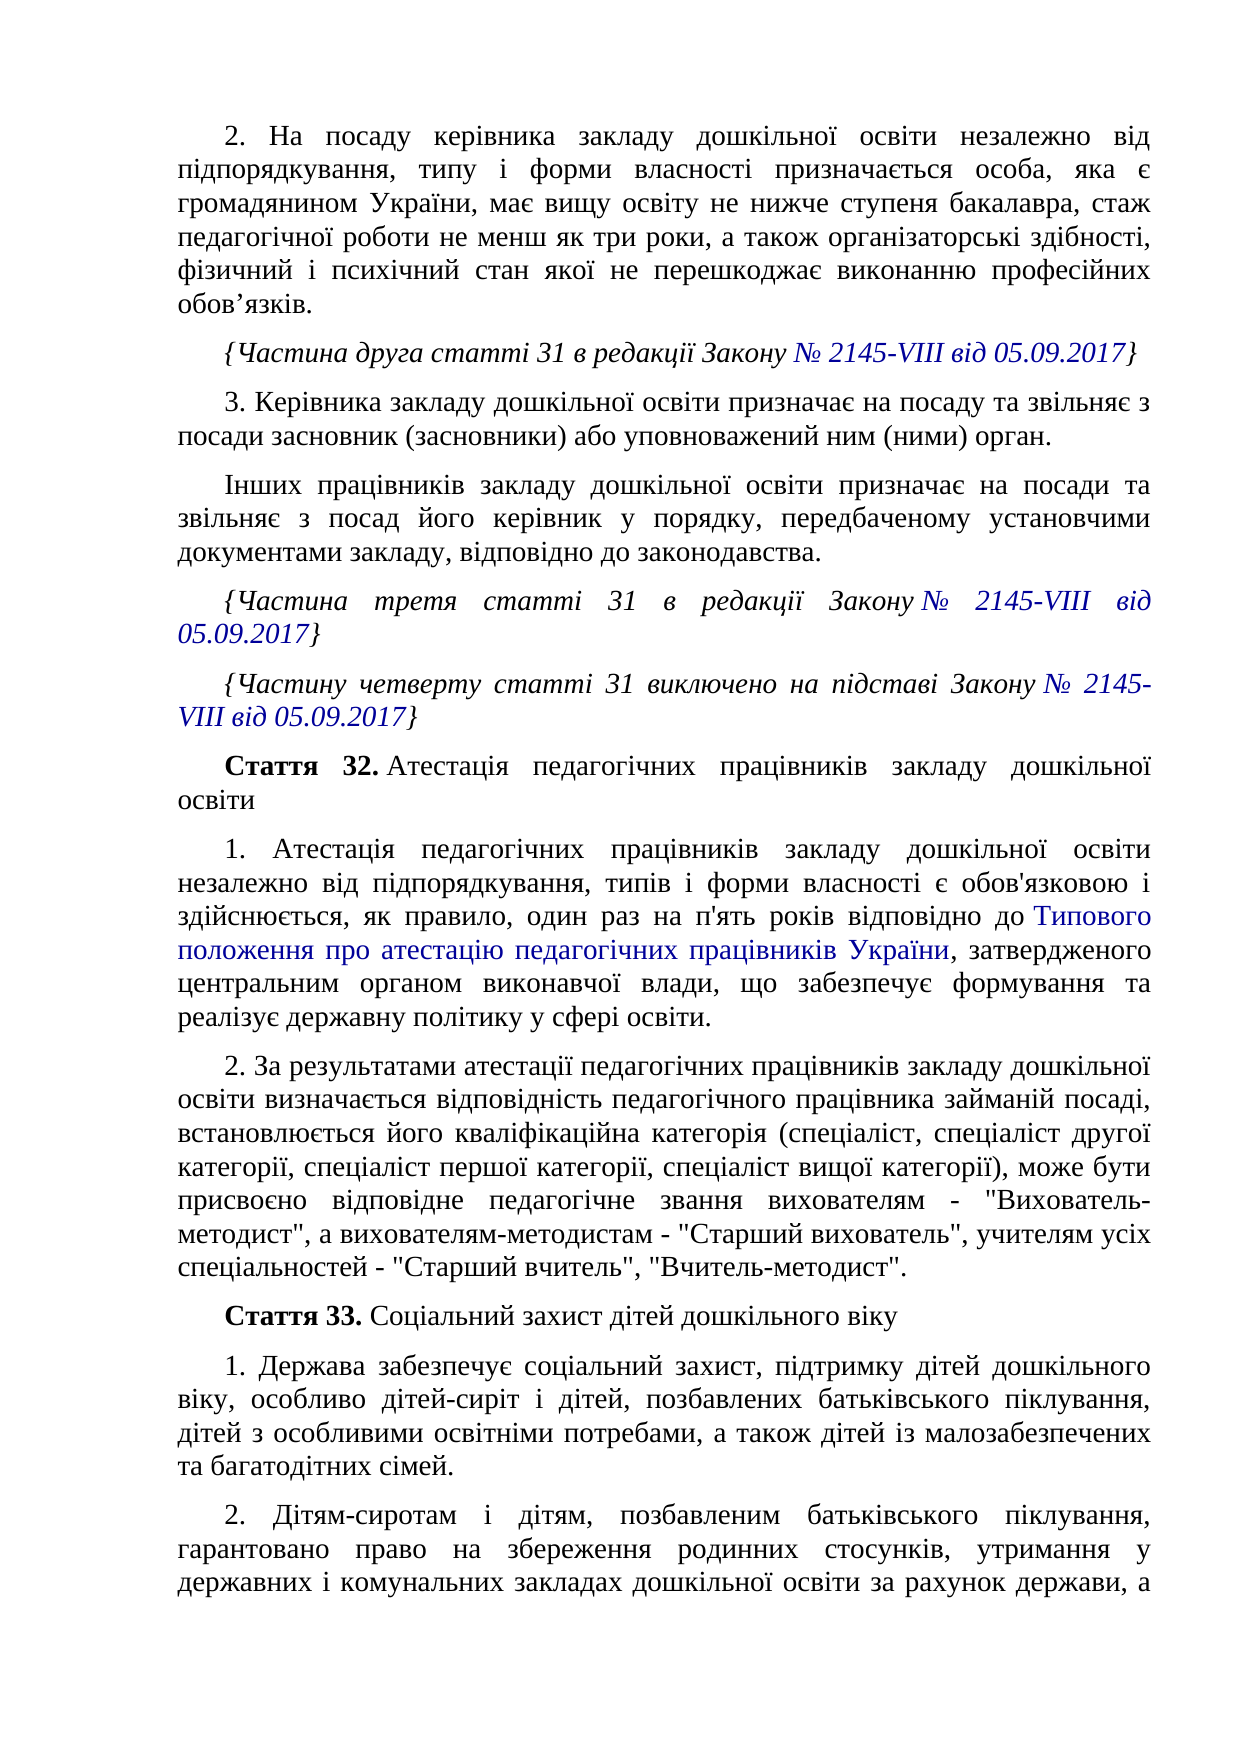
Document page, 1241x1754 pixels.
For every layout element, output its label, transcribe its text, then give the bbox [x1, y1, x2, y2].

text Стаття 32. Атестація педагогічних працівників закладу дошкільної освіти [177, 748, 1152, 816]
text Стаття 33. Соціальний захист дітей дошкільного віку [177, 1298, 1152, 1332]
text {Частина третя статті 31 в редакції Закону № 2145-VIII від 05.09.2017} [177, 583, 1152, 650]
text 1. Атестація педагогічних працівників закладу дошкільної освіти незалежно від підпорядкування, типів і форми власності є обов'язковою і здійснюється, як правило, один раз на п'ять років відповідно до Типового положення про атестацію педагогічних працівників України, затвердженого центральним органом виконавчої влади, що забезпечує формування та реалізує державну політику у сфері освіти. [177, 831, 1152, 1032]
text 2. За результатами атестації педагогічних працівників закладу дошкільної освіти визначається відповідність педагогічного працівника займаній посаді, встановлюється його кваліфікаційна категорія (спеціаліст, спеціаліст другої категорії, спеціаліст першої категорії, спеціаліст вищої категорії), може бути присвоєно відповідне педагогічне звання вихователям - "Вихователь-методист", а вихователям-методистам - "Старший вихователь", учителям усіх спеціальностей - "Старший вчитель", "Вчитель-методист". [177, 1048, 1152, 1283]
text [177, 1497, 1152, 1598]
text 3. Керівника закладу дошкільної освіти призначає на посаду та звільняє з посади засновник (засновники) або уповноважений ним (ними) орган. [177, 384, 1152, 451]
text 2. На посаду керівника закладу дошкільної освіти незалежно від підпорядкування, типу і форми власності призначається особа, яка є громадянином України, має вищу освіту не нижче ступеня бакалавра, стаж педагогічної роботи не менш як три роки, а також організаторські здібності, фізичний і психічний стан якої не перешкоджає виконанню професійних обов’язків. [177, 118, 1152, 319]
text {Частина друга статті 31 в редакції Закону № 2145-VIII від 05.09.2017} [177, 335, 1152, 368]
text Інших працівників закладу дошкільної освіти призначає на посади та звільняє з посад його керівник у порядку, передбаченому установчими документами закладу, відповідно до законодавства. [177, 467, 1152, 567]
text {Частину четверту статті 31 виключено на підставі Закону № 2145-VIII від 05.09.2017} [177, 666, 1152, 733]
text 1. Держава забезпечує соціальний захист, підтримку дітей дошкільного віку, особливо дітей-сиріт і дітей, позбавлених батьківського піклування, дітей з особливими освітніми потребами, а також дітей із малозабезпечених та багатодітних сімей. [177, 1348, 1152, 1482]
